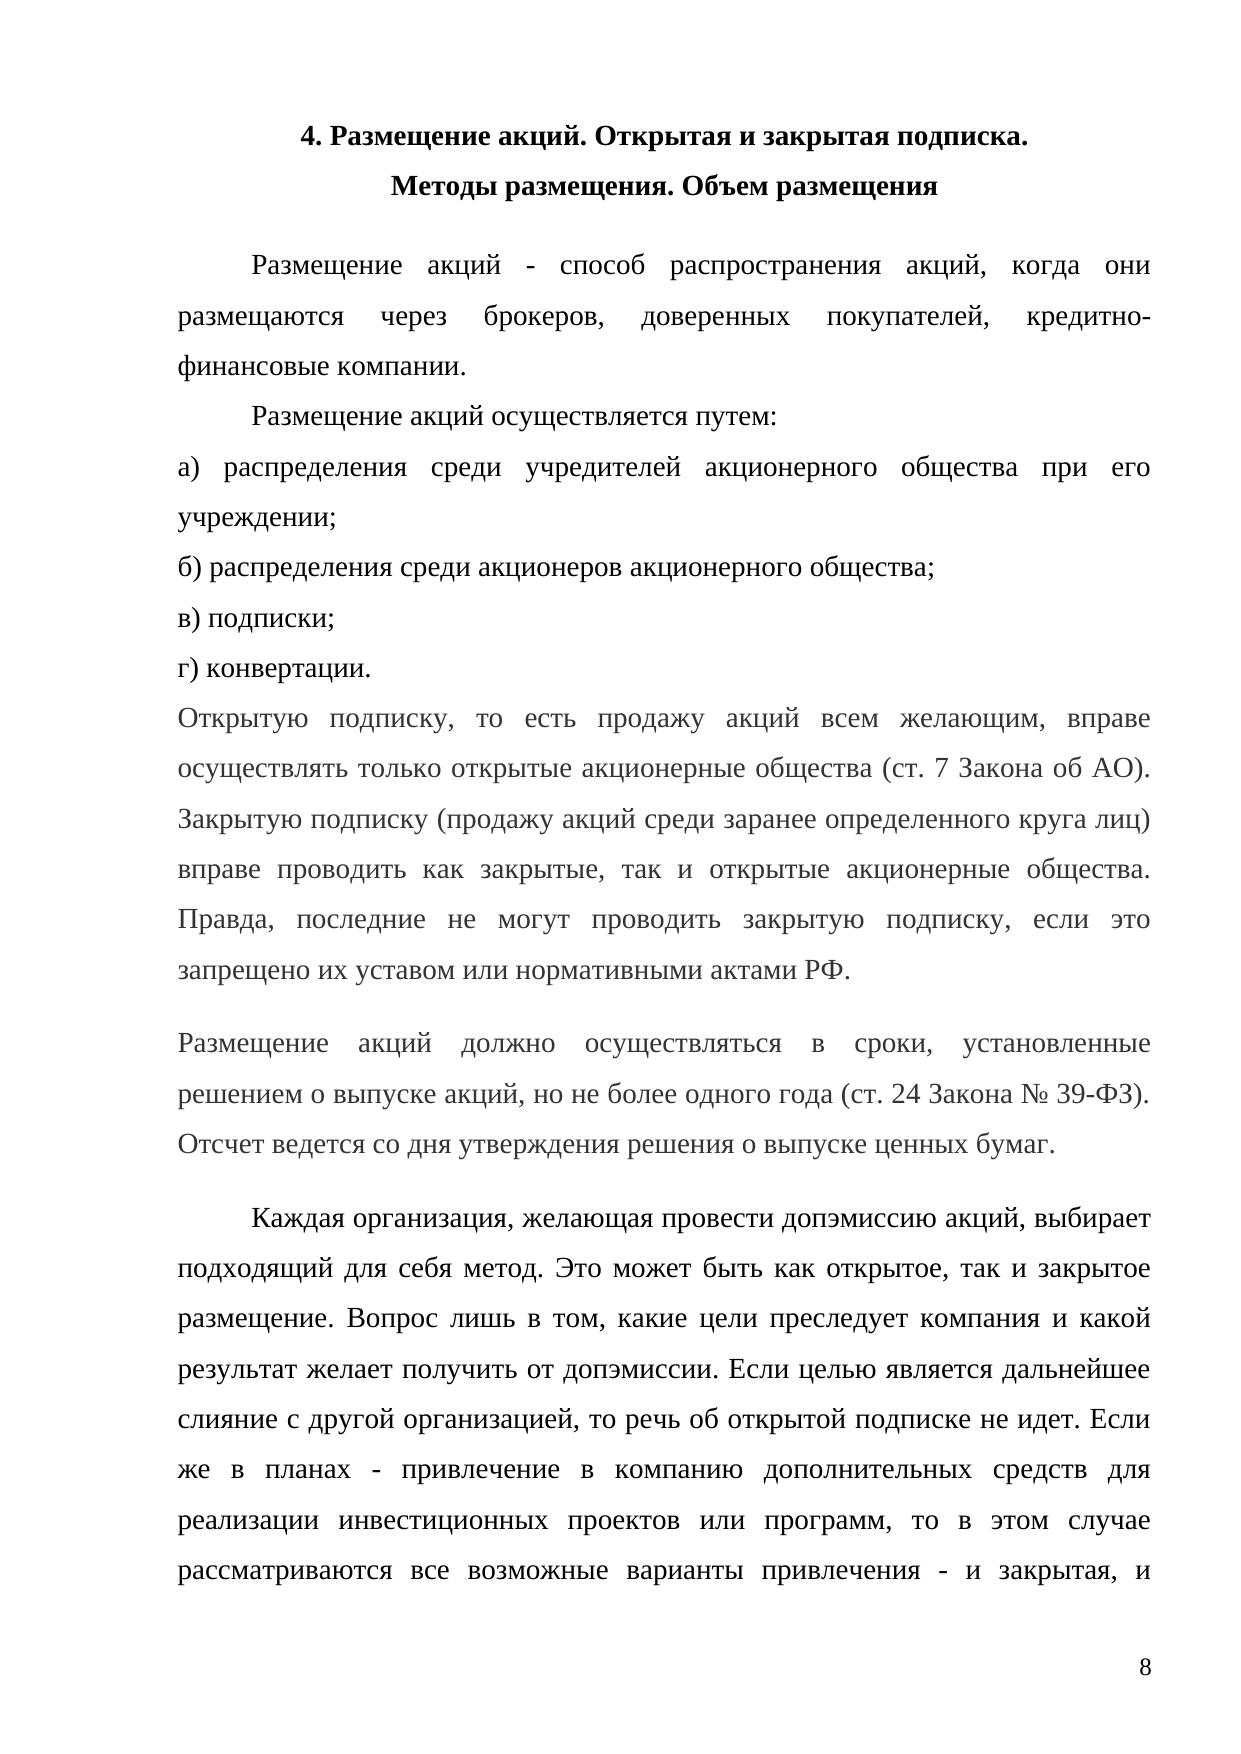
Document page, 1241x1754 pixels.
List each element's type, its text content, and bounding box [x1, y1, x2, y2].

text Размещение акций осуществляется путем: [177, 398, 1152, 432]
text Размещение акций должно осуществляться в сроки, установленные решением о выпуске акций, но не более одного года (cт. 24 Закона № 39-ФЗ). Отсчет ведется со дня утверждения решения о выпуске ценных бумаг. [177, 1026, 1152, 1160]
text б) распределения среди акционеров акционерного общества; [177, 549, 1152, 583]
text в) подписки; [177, 600, 1152, 633]
text Методы размещения. Объем размещения [177, 168, 1152, 202]
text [177, 1200, 1152, 1586]
text Открытую подписку, то есть продажу акций всем желающим, вправе осуществлять только открытые акционерные общества (ст. 7 Закона об АО). Закрытую подписку (продажу акций среди заранее определенного круга лиц) вправе проводить как закрытые, так и открытые акционерные общества. Правда, последние не могут проводить закрытую подписку, если это запрещено их уставом или нормативными актами РФ. [177, 700, 1152, 985]
text 4. Размещение акций. Открытая и закрытая подписка. [177, 118, 1152, 152]
text а) распределения среди учредителей акционерного общества при его учреждении; [177, 449, 1152, 533]
text г) конвертации. [177, 650, 1152, 683]
text Размещение акций - способ распространения акций, когда они размещаются через брокеров, доверенных покупателей, кредитно-финансовые компании. [177, 247, 1152, 382]
